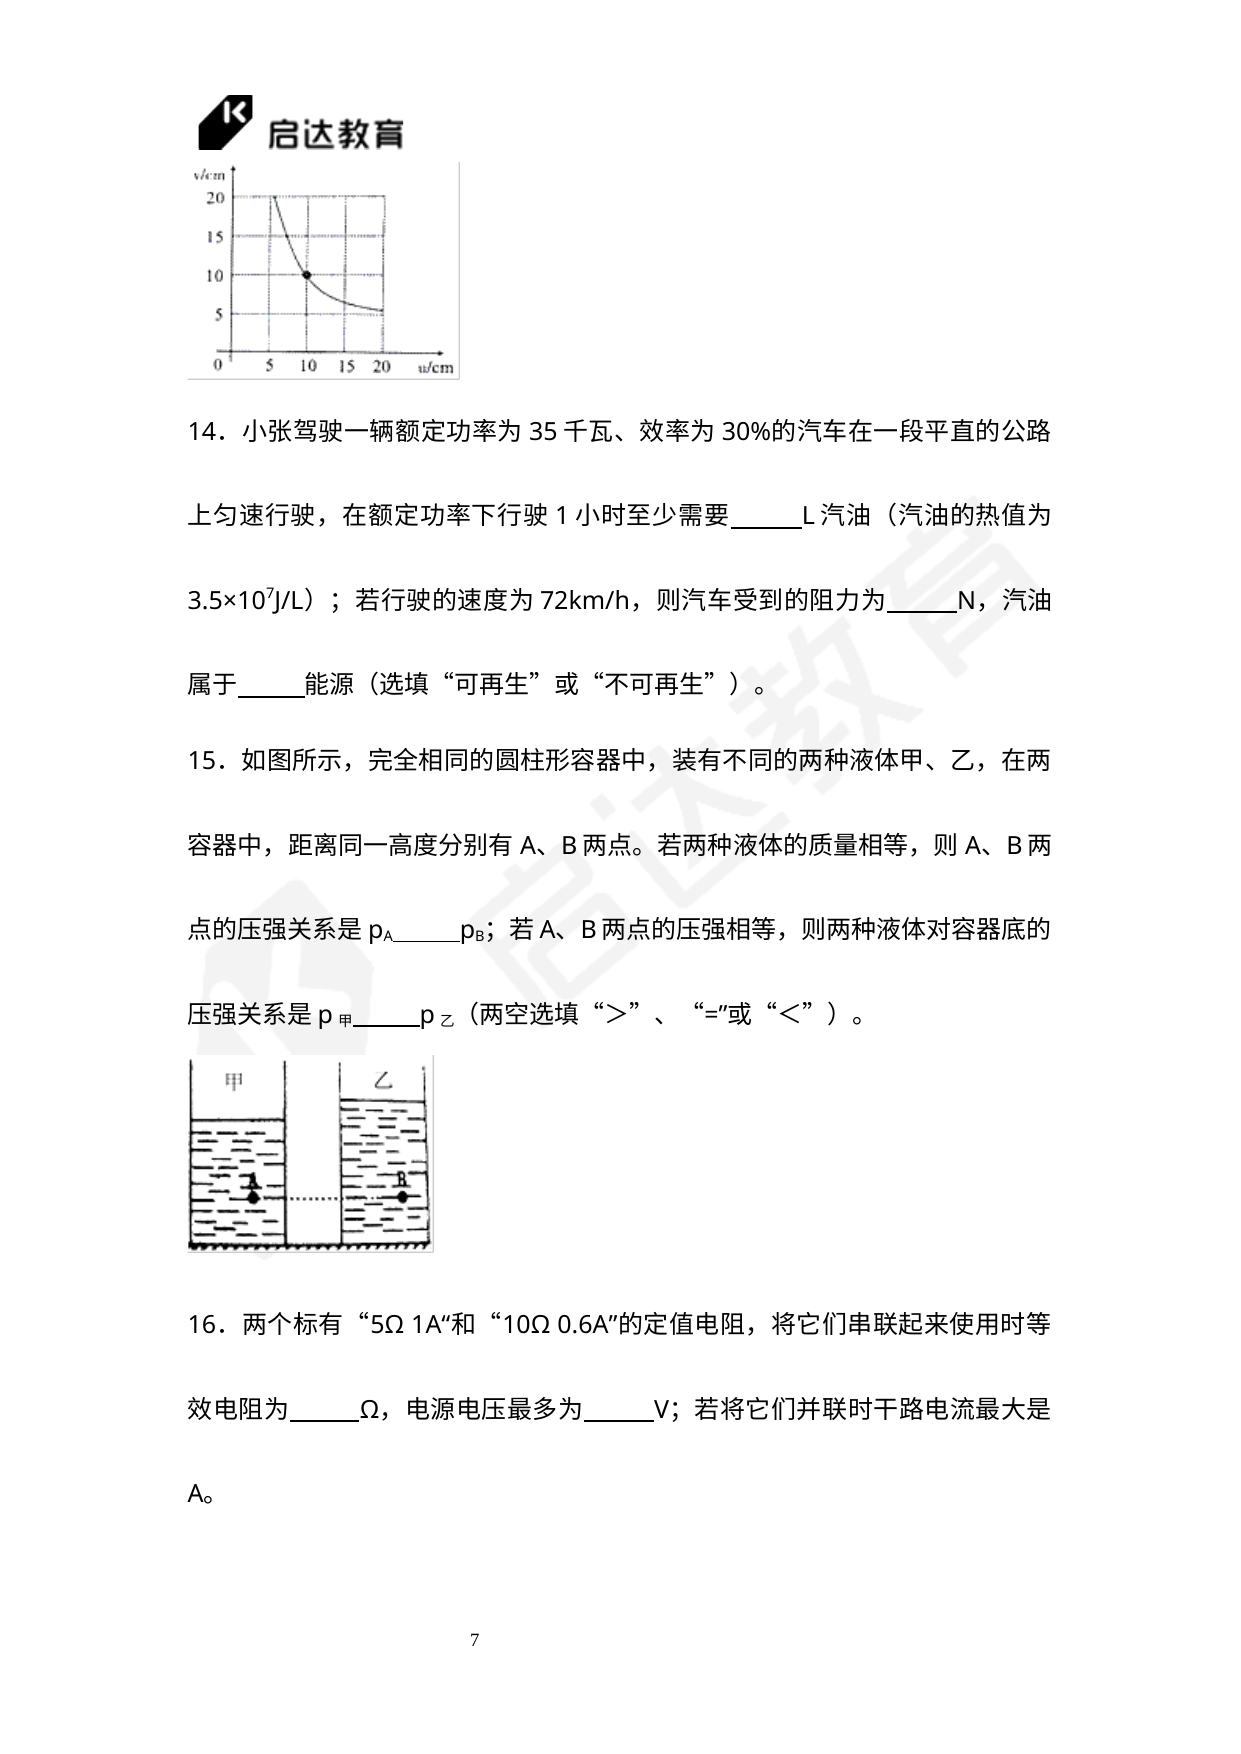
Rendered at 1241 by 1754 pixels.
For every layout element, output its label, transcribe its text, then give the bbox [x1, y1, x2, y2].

text 14．小张驾驶一辆额定功率为35千瓦、效率为30%的汽车在一段平直的公路上匀速行驶，在额定功率下行驶1小时至少需要 L汽油（汽油的热值为3.5×107J/L）；若行驶的速度为72km/h，则汽车受到的阻力为 N，汽油属于 能源（选填“可再生”或“不可再生”）。 [187, 397, 1053, 715]
picture [187, 162, 461, 381]
picture [198, 95, 404, 150]
text 15．如图所示，完全相同的圆柱形容器中，装有不同的两种液体甲、乙，在两容器中，距离同一高度分别有A、B两点。若两种液体的质量相等，则A、B两点的压强关系是pA pB；若A、B两点的压强相等，则两种液体对容器底的压强关系是p甲 p乙（两空选填“＞”、“=”或“＜”）。 [187, 726, 1053, 1045]
picture [187, 1055, 435, 1254]
text 16．两个标有“5Ω 1A“和“10Ω 0.6A”的定值电阻，将它们串联起来使用时等效电阻为 Ω，电源电压最多为 V；若将它们并联时干路电流最大是 A。 [187, 1291, 1053, 1524]
